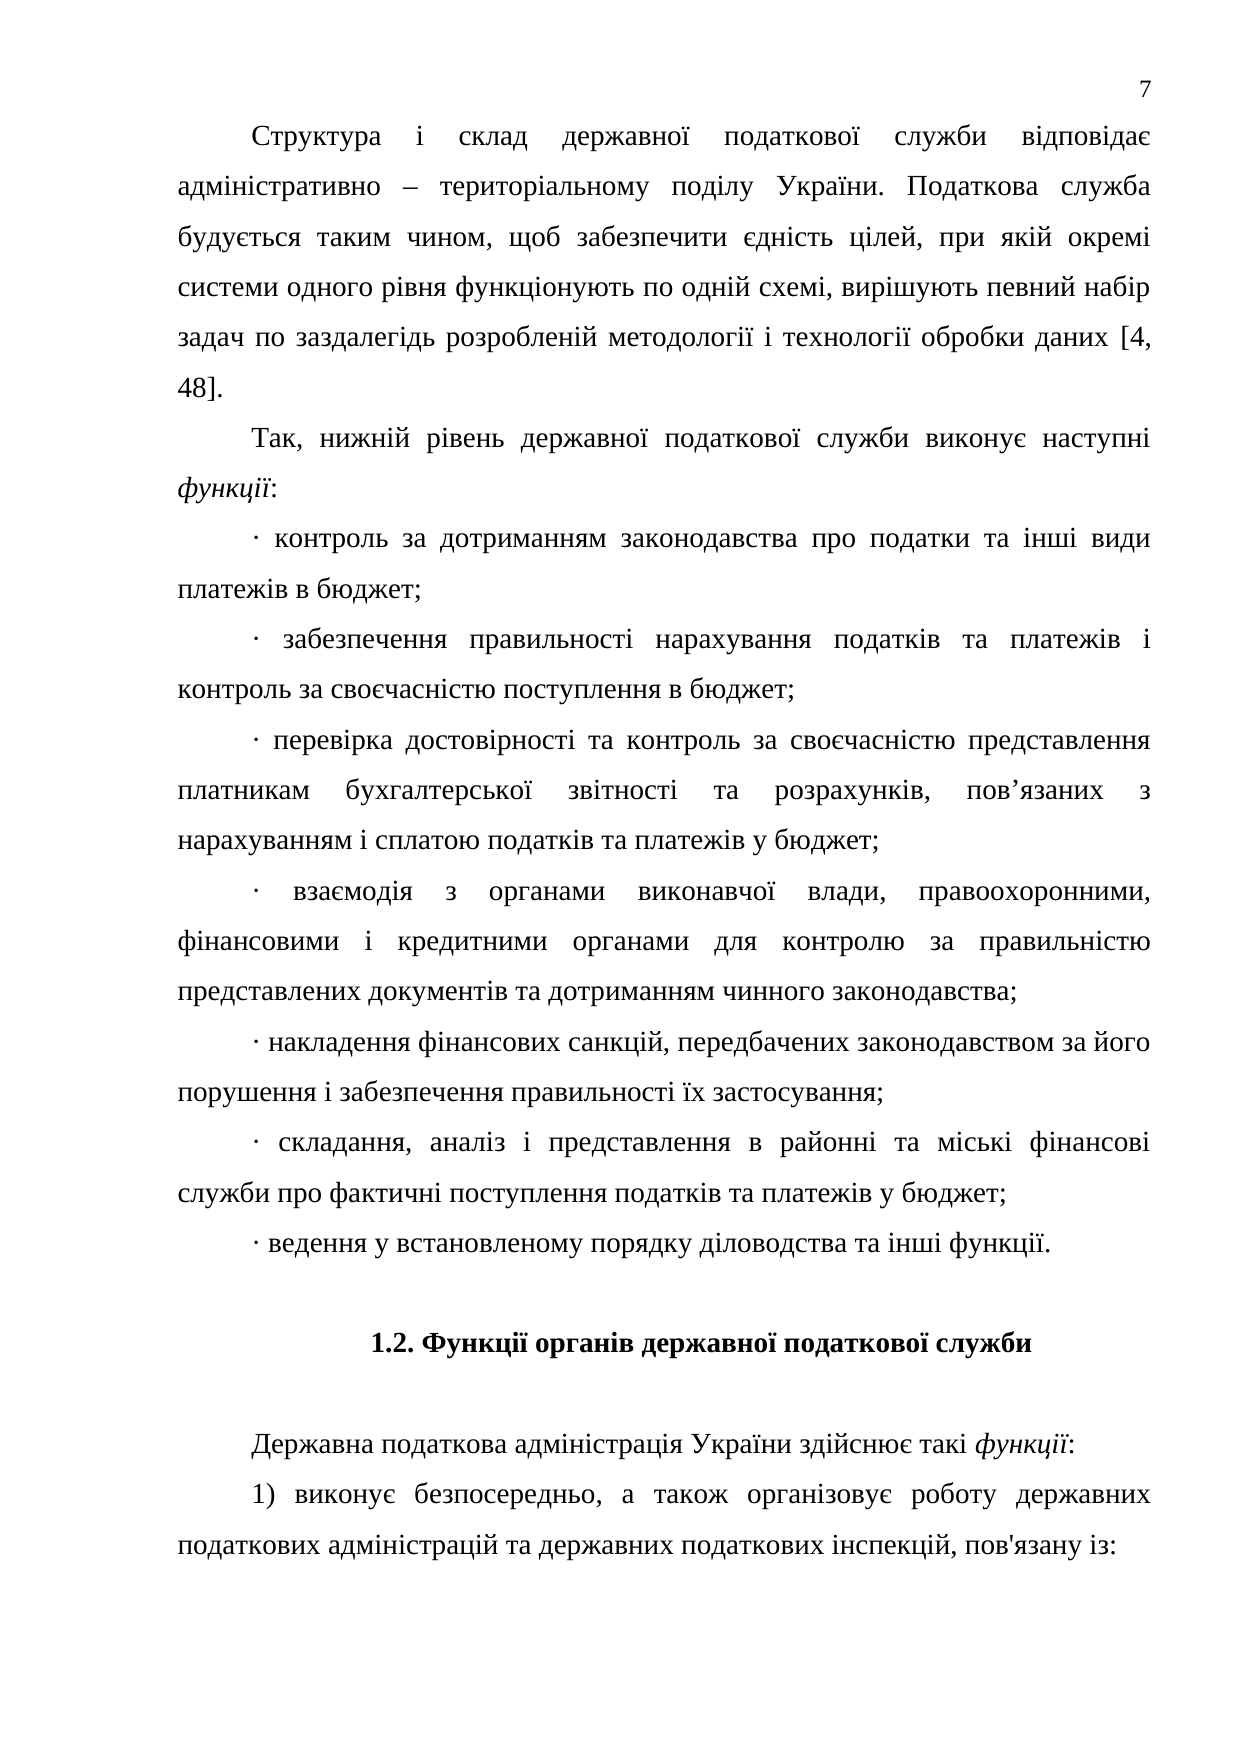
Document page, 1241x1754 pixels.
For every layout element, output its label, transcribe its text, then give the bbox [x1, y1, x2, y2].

text · забезпечення правильності нарахування податків та платежів і контроль за своєчасністю поступлення в бюджет; [177, 621, 1152, 705]
text · контроль за дотриманням законодавства про податки та інші види платежів в бюджет; [177, 521, 1152, 604]
text · перевірка достовірності та контроль за своєчасністю представлення платникам бухгалтерської звітності та розрахунків, пов’язаних з нарахуванням і сплатою податків та платежів у бюджет; [177, 722, 1152, 856]
text Так, нижній рівень державної податкової служби виконує наступні функції: [177, 420, 1152, 504]
text · ведення у встановленому порядку діловодства та інші функції. [177, 1225, 1152, 1258]
text Структура і склад державної податкової служби відповідає адміністративно – територіальному поділу України. Податкова служба будується таким чином, щоб забезпечити єдність цілей, при якій окремі системи одного рівня функціонують по одній схемі, вирішують певний набір задач по заздалегідь розробленій методології і технології обробки даних [4, 48]. [177, 118, 1152, 403]
text · складання, аналіз і представлення в районні та міські фінансові служби про фактичні поступлення податків та платежів у бюджет; [177, 1124, 1152, 1208]
text 1) виконує безпосередньо, а також організовує роботу державних податкових адміністрацій та державних податкових інспекцій, пов'язану із: [177, 1477, 1152, 1560]
text 1.2. Функції органів державної податкової служби [177, 1326, 1152, 1359]
text Державна податкова адміністрація України здійснює такі функції: [177, 1426, 1152, 1460]
text · взаємодія з органами виконавчої влади, правоохоронними, фінансовими і кредитними органами для контролю за правильністю представлених документів та дотриманням чинного законодавства; [177, 873, 1152, 1007]
text · накладення фінансових санкцій, передбачених законодавством за його порушення і забезпечення правильності їх застосування; [177, 1024, 1152, 1108]
